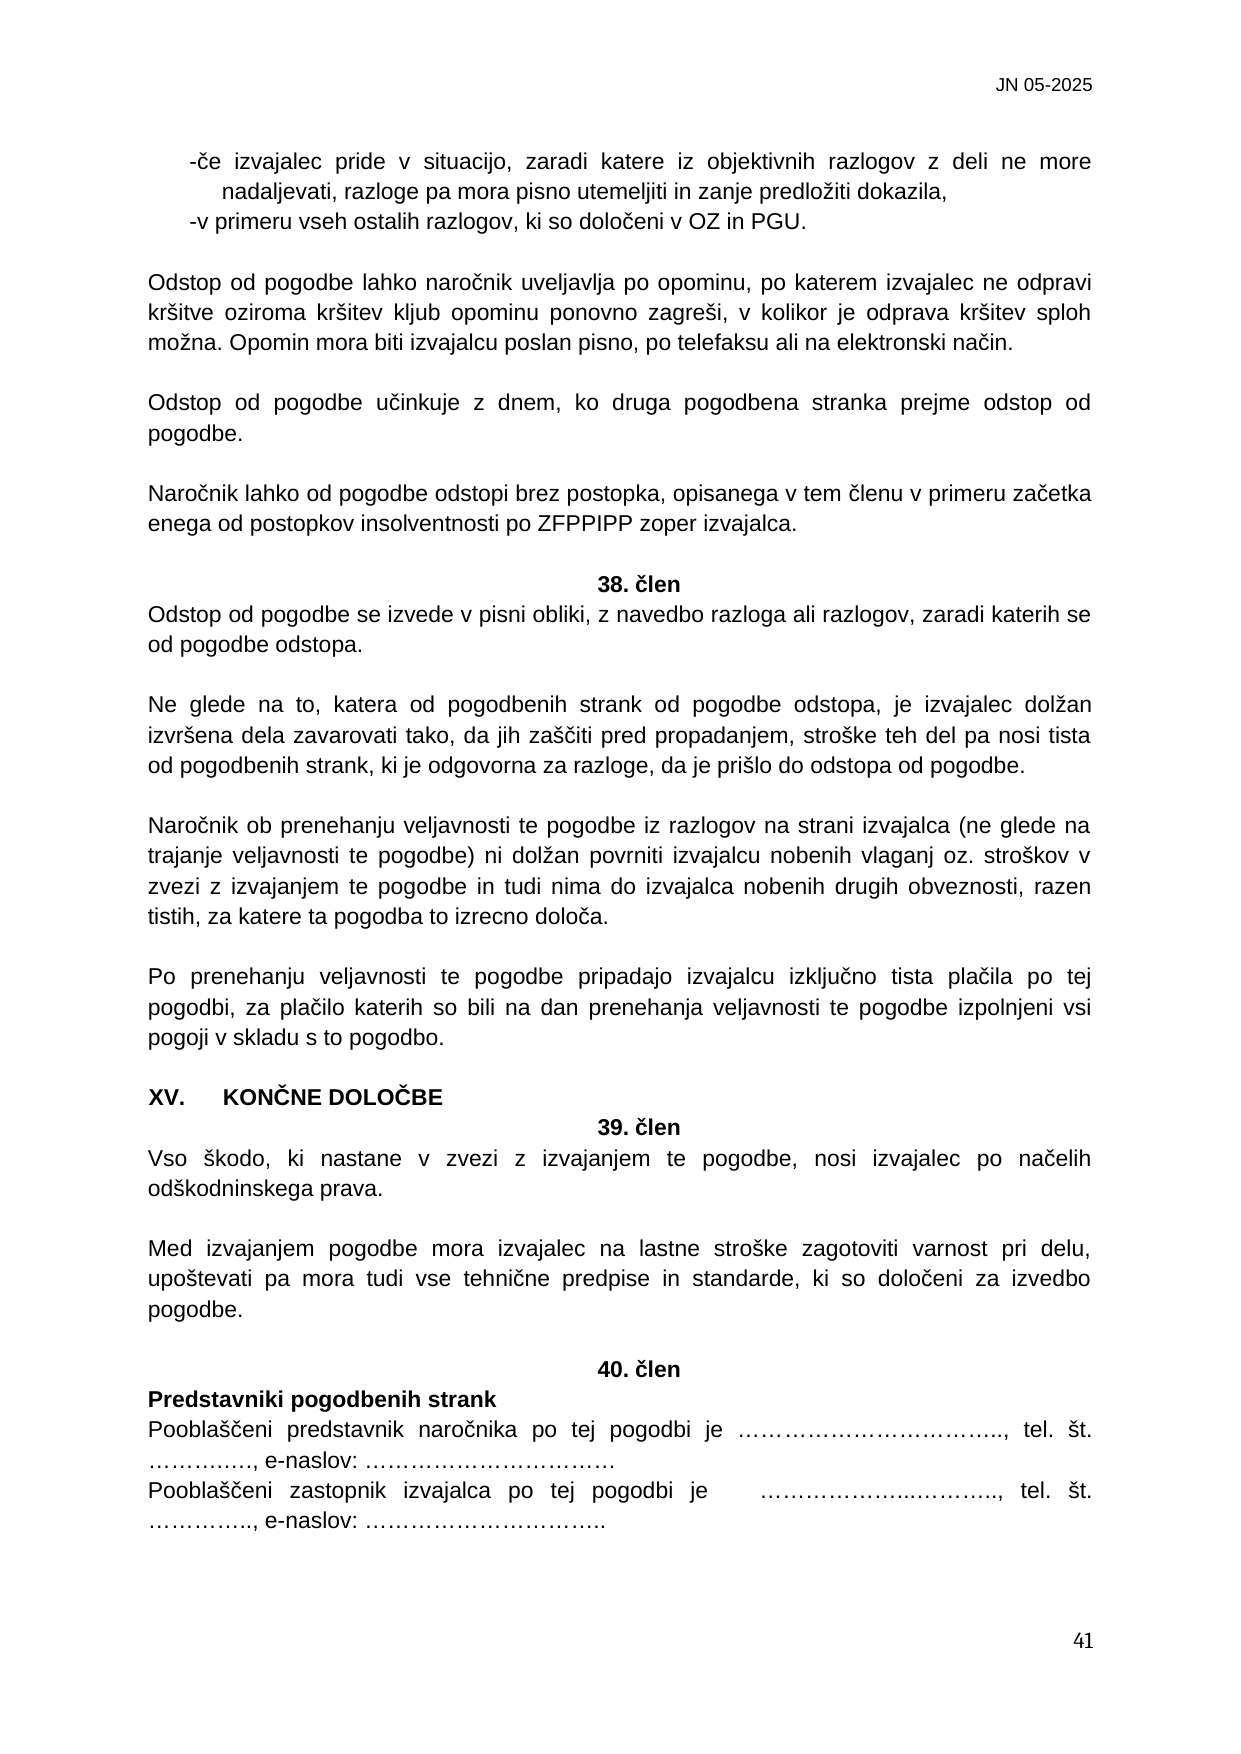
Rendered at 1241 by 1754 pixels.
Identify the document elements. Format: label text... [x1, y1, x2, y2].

list če izvajalec pride v situacijo, zaradi katere iz objektivnih razlogov z deli ne more nadaljevati, razloge pa mora pisno utemeljiti in zanje predložiti dokazila, [189, 148, 1092, 204]
list člen [185, 1356, 1092, 1382]
text Pooblaščeni zastopnik izvajalca po tej pogodbi je ………………...……….., tel. št. ………….., e-naslov: ………………………….. [148, 1477, 1092, 1533]
list člen [185, 571, 1092, 597]
text Naročnik lahko od pogodbe odstopi brez postopka, opisanega v tem členu v primeru začetka enega od postopkov insolventnosti po ZFPPIPP zoper izvajalca. [148, 480, 1092, 537]
text Med izvajanjem pogodbe mora izvajalec na lastne stroške zagotoviti varnost pri delu, upoštevati pa mora tudi vse tehnične predpise in standarde, ki so določeni za izvedbo pogodbe. [148, 1235, 1092, 1322]
text Odstop od pogodbe učinkuje z dnem, ko druga pogodbena stranka prejme odstop od pogodbe. [148, 389, 1092, 446]
list člen [185, 1114, 1092, 1141]
text Odstop od pogodbe lahko naročnik uveljavlja po opominu, po katerem izvajalec ne odpravi kršitve oziroma kršitev kljub opominu ponovno zagreši, v kolikor je odprava kršitev sploh možna. Opomin mora biti izvajalcu poslan pisno, po telefaksu ali na elektronski način. [148, 268, 1092, 355]
list v primeru vseh ostalih razlogov, ki so določeni v OZ in PGU. [189, 208, 1092, 234]
text Vso škodo, ki nastane v zvezi z izvajanjem te pogodbe, nosi izvajalec po načelih odškodninskega prava. [148, 1144, 1092, 1201]
text Odstop od pogodbe se izvede v pisni obliki, z navedbo razloga ali razlogov, zaradi katerih se od pogodbe odstopa. [148, 601, 1092, 657]
text Po prenehanju veljavnosti te pogodbe pripadajo izvajalcu izključno tista plačila po tej pogodbi, za plačilo katerih so bili na dan prenehanja veljavnosti te pogodbe izpolnjeni vsi pogoji v skladu s to pogodbo. [148, 963, 1092, 1050]
text Ne glede na to, katera od pogodbenih strank od pogodbe odstopa, je izvajalec dolžan izvršena dela zavarovati tako, da jih zaščiti pred propadanjem, stroške teh del pa nosi tista od pogodbenih strank, ki je odgovorna za razloge, da je prišlo do odstopa od pogodbe. [148, 691, 1092, 778]
text Naročnik ob prenehanju veljavnosti te pogodbe iz razlogov na strani izvajalca (ne glede na trajanje veljavnosti te pogodbe) ni dolžan povrniti izvajalcu nobenih vlaganj oz. stroškov v zvezi z izvajanjem te pogodbe in tudi nima do izvajalca nobenih drugih obveznosti, razen tistih, za katere ta pogodba to izrecno določa. [148, 812, 1092, 929]
list KONČNE DOLOČBE [185, 1084, 1092, 1111]
text Predstavniki pogodbenih strank [148, 1386, 1092, 1413]
text Pooblaščeni predstavnik naročnika po tej pogodbi je …………………………….., tel. št. ……….…., e-naslov: …………………………… [148, 1416, 1092, 1473]
